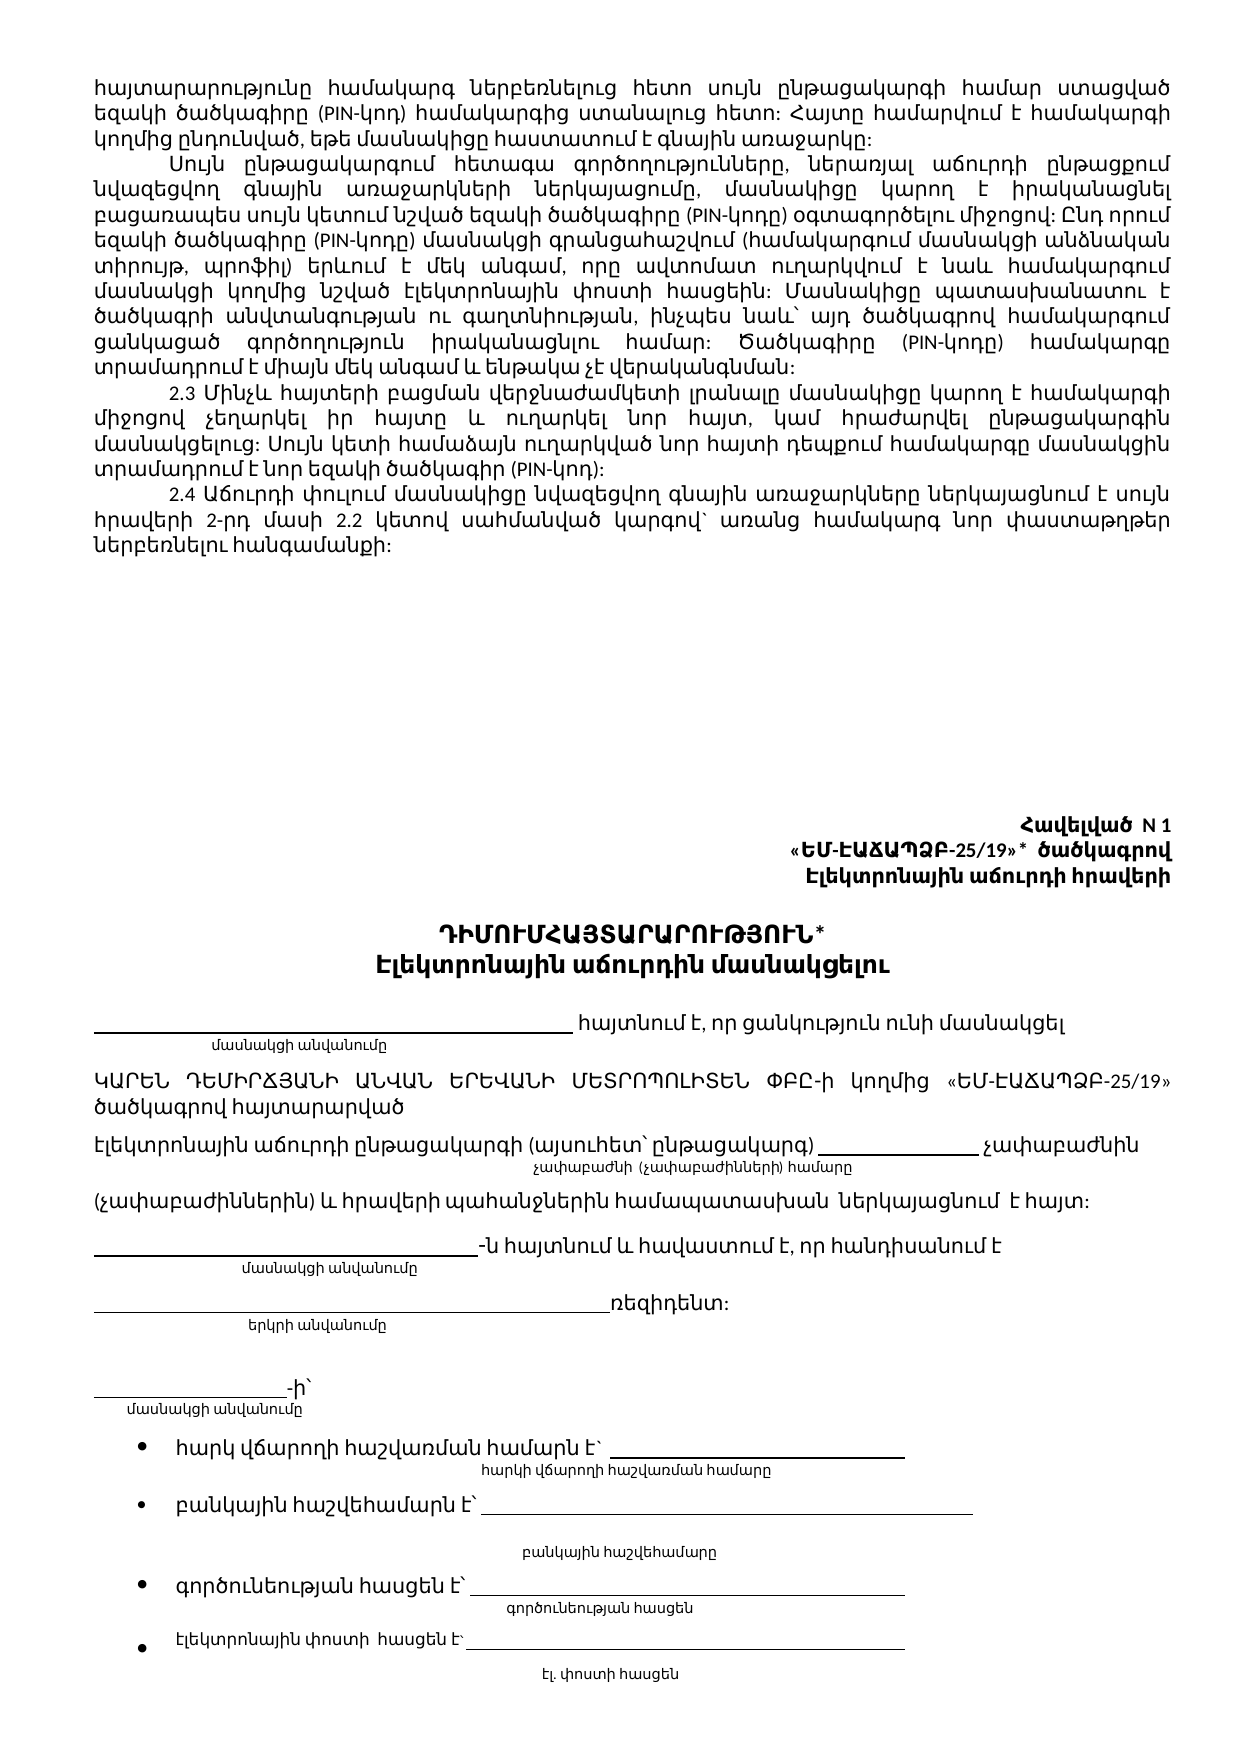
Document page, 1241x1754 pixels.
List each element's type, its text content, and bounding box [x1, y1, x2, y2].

list հարկ վճարողի հաշվառման համարն է` [138, 1431, 1171, 1461]
list բանկային հաշվեհամարն է՝ [138, 1492, 1171, 1543]
text -ն հայտնում և հավաստում է, որ հանդիսանում է [94, 1229, 1171, 1260]
text 2.3 Մինչև հայտերի բացման վերջնաժամկետի լրանալը մասնակիցը կարող է համակարգի միջոցով չեղարկել իր հայտը և ուղարկել նոր հայտ, կամ հրաժարվել ընթացակարգին մասնակցելուց: Սույն կետի համաձայն ուղարկված նոր հայտի դեպքում համակարգը մասնակցին տրամադրում է նոր եզակի ծածկագիր (PIN-կոդ): [94, 380, 1171, 482]
text մասնակցի անվանումը [94, 1400, 1171, 1431]
text 2.4 Աճուրդի փուլում մասնակիցը նվազեցվող գնային առաջարկները ներկայացնում է սույն հրավերի 2-րդ մասի 2.2 կետով սահմանված կարգով` առանց համակարգ նոր փաստաթղթեր ներբեռնելու հանգամանքի: [94, 482, 1171, 558]
text երկրի անվանումը [94, 1316, 1171, 1346]
text էլեկտրոնային աճուրդի ընթացակարգի (այսուհետ՝ ընթացակարգ) չափաբաժնին [94, 1132, 1171, 1158]
text (չափաբաժիններին) և հրավերի պահանջներին համապատասխան ներկայացնում է հայտ: [94, 1188, 1171, 1214]
text էլ. փոստի հասցեն [94, 1665, 1171, 1696]
text Սույն ընթացակարգում հետագա գործողությունները, ներառյալ աճուրդի ընթացքում նվազեցվող գնային առաջարկների ներկայացումը, մասնակիցը կարող է իրականացնել բացառապես սույն կետում նշված եզակի ծածկագիրը (PIN-կոդը) օգտագործելու միջոցով: Ընդ որում եզակի ծածկագիրը (PIN-կոդը) մասնակցի գրանցահաշվում (համակարգում մասնակցի անձնական տիրույթ, պրոֆիլ) երևում է մեկ անգամ, որը ավտոմատ ուղարկվում է նաև համակարգում մասնակցի կողմից նշված էլեկտրոնային փոստի հասցեին: Մասնակիցը պատասխանատու է ծածկագրի անվտանգության ու գաղտնիության, ինչպես նաև՝ այդ ծածկագրով համակարգում ցանկացած գործողություն իրականացնլու համար: Ծածկագիրը (PIN-կոդը) համակարգը տրամադրում է միայն մեկ անգամ և ենթակա չէ վերականգնման: [94, 151, 1171, 380]
text ԿԱՐԵՆ ԴԵՄԻՐՃՅԱՆԻ ԱՆՎԱՆ ԵՐԵՎԱՆԻ ՄԵՏՐՈՊՈԼԻՏԵՆ ՓԲԸ-ի կողմից «ԵՄ-ԷԱՃԱՊՁԲ-25/19» ծածկագրով հայտարարված [94, 1066, 1171, 1120]
list գործունեության հասցեն է՝ [138, 1573, 1171, 1599]
text գործունեության հասցեն [94, 1599, 1171, 1629]
text մասնակցի անվանումը [94, 1260, 1171, 1290]
text մասնակցի անվանումը [94, 1036, 1171, 1066]
text «ԵՄ-ԷԱՃԱՊՁԲ-25/19»* ծածկագրով [94, 837, 1171, 863]
text ռեզիդենտ: [94, 1290, 1171, 1316]
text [94, 75, 1171, 151]
text ԴԻՄՈՒՄՀԱՅՏԱՐԱՐՈՒԹՅՈՒՆ* [94, 919, 1171, 949]
text հարկի վճարողի հաշվառման համարը [94, 1461, 1171, 1492]
text չափաբաժնի (չափաբաժինների) համարը [94, 1158, 1171, 1188]
text բանկային հաշվեհամարը [94, 1543, 1171, 1573]
list էլեկտրոնային փոստի հասցեն է՝ [138, 1629, 1171, 1665]
text Հավելված N 1 [94, 812, 1171, 837]
text հայտնում է, որ ցանկություն ունի մասնակցել [94, 1010, 1171, 1036]
text Էլեկտրոնային աճուրդի հրավերի [94, 863, 1171, 888]
text -ի՝ [94, 1375, 1171, 1400]
subtitle Էլեկտրոնային աճուրդին մասնակցելու [94, 949, 1171, 980]
